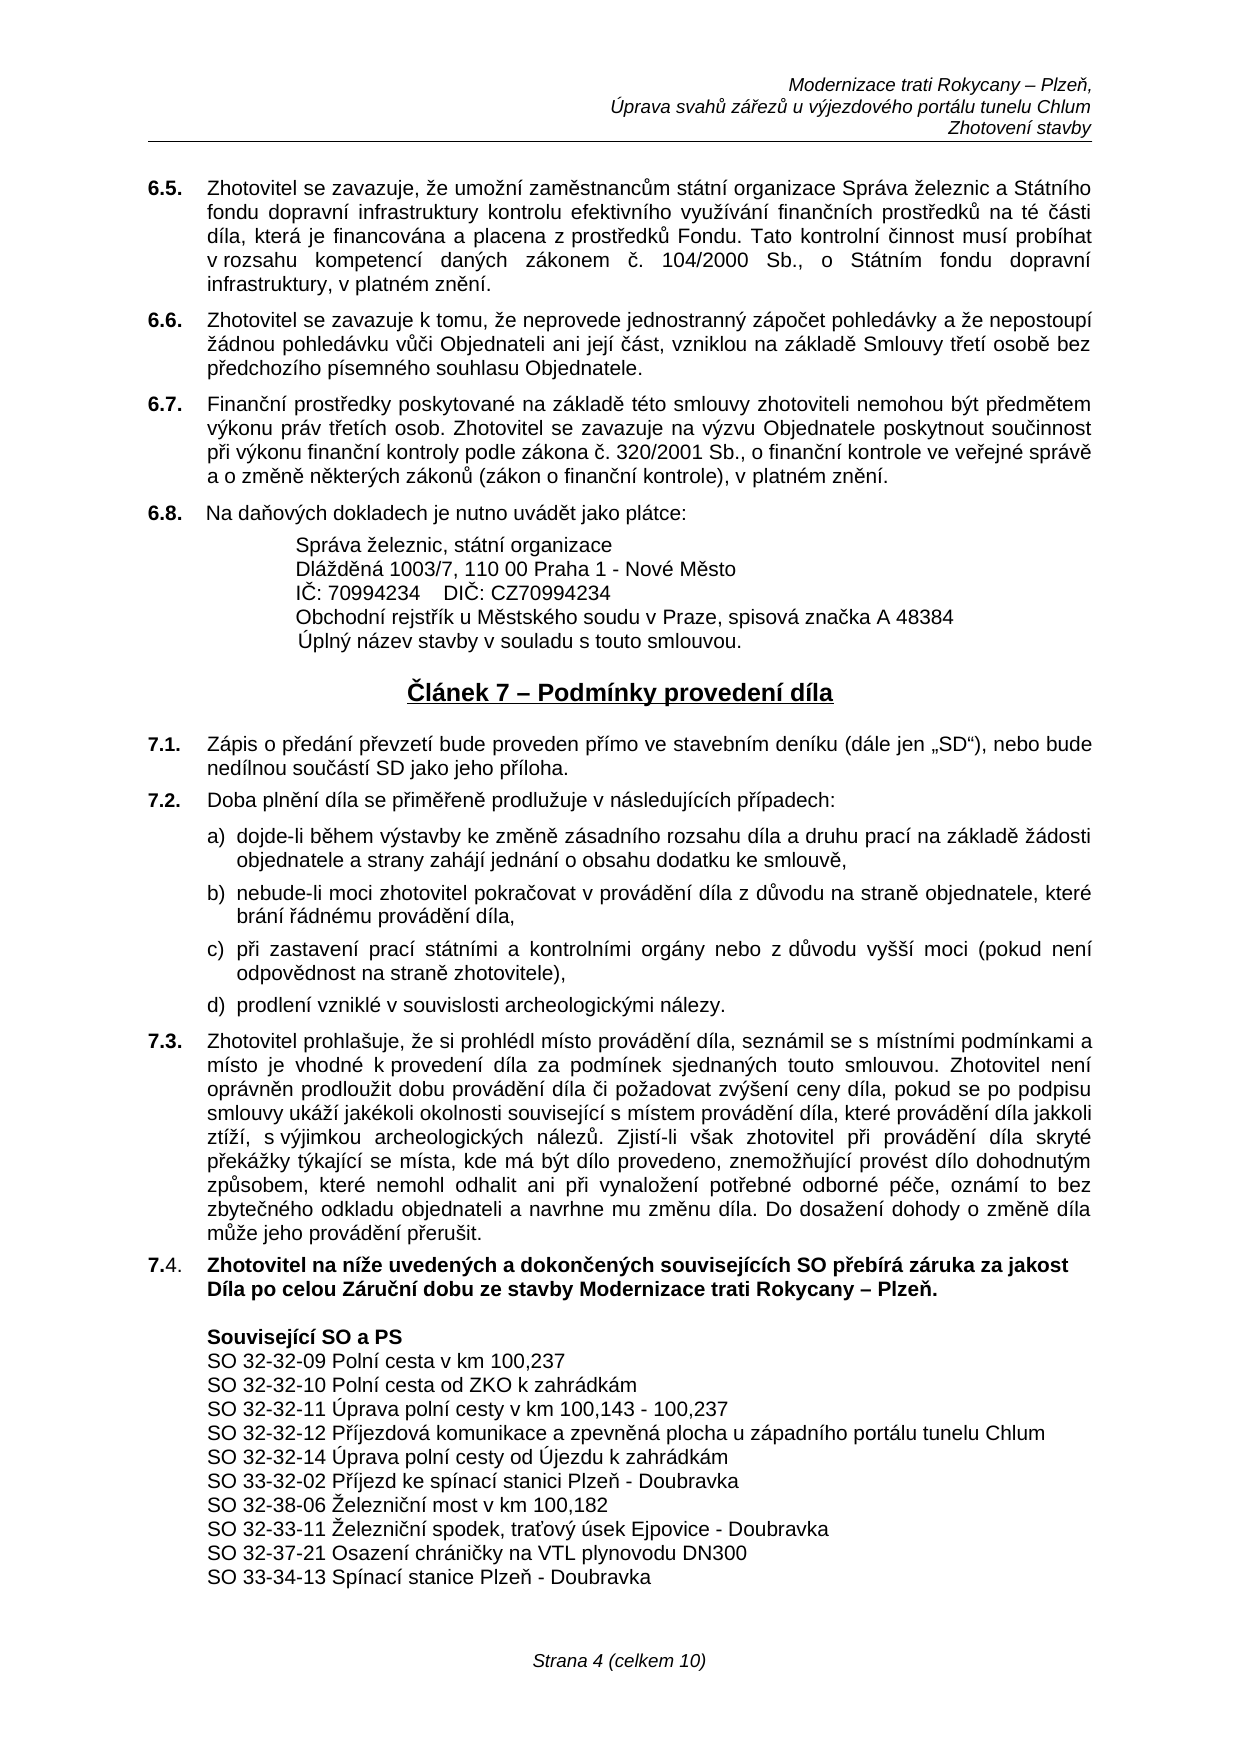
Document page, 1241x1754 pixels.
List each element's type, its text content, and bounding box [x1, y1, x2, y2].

text SO 32-37-21 Osazení chráničky na VTL plynovodu DN300 [207, 1541, 1092, 1565]
text 7.2. Doba plnění díla se přiměřeně prodlužuje v následujících případech: [148, 788, 1092, 812]
text 7.1. Zápis o předání převzetí bude proveden přímo ve stavebním deníku (dále jen „SD“), nebo bude nedílnou součástí SD jako jeho příloha. [148, 731, 1092, 779]
list při zastavení prací státními a kontrolními orgány nebo z důvodu vyšší moci (pokud není odpovědnost na straně zhotovitele), [207, 937, 1092, 984]
text 6.6. Zhotovitel se zavazuje k tomu, že neprovede jednostranný zápočet pohledávky a že nepostoupí žádnou pohledávku vůči Objednateli ani její část, vzniklou na základě Smlouvy třetí osobě bez předchozího písemného souhlasu Objednatele. [148, 308, 1092, 380]
text SO 32-32-12 Příjezdová komunikace a zpevněná plocha u západního portálu tunelu Chlum [207, 1421, 1092, 1445]
text Správa železnic, státní organizace [148, 533, 1092, 557]
text Obchodní rejstřík u Městského soudu v Praze, spisová značka A 48384 [148, 605, 1092, 629]
text 6.5. Zhotovitel se zavazuje, že umožní zaměstnancům státní organizace Správa železnic a Státního fondu dopravní infrastruktury kontrolu efektivního využívání finančních prostředků na té části díla, která je financována a placena z prostředků Fondu. Tato kontrolní činnost musí probíhat v rozsahu kompetencí daných zákonem č. 104/2000 Sb., o Státním fondu dopravní infrastruktury, v platném znění. [148, 176, 1092, 295]
text Úplný název stavby v souladu s touto smlouvou. [148, 629, 1092, 653]
text IČ: 70994234 DIČ: CZ70994234 [148, 581, 1092, 605]
text 7.4. Zhotovitel na níže uvedených a dokončených souvisejících SO přebírá záruka za jakost Díla po celou Záruční dobu ze stavby Modernizace trati Rokycany – Plzeň. [148, 1253, 1092, 1301]
text 7.3. Zhotovitel prohlašuje, že si prohlédl místo provádění díla, seznámil se s místními podmínkami a místo je vhodné k provedení díla za podmínek sjednaných touto smlouvou. Zhotovitel není oprávněn prodloužit dobu provádění díla či požadovat zvýšení ceny díla, pokud se po podpisu smlouvy ukáží jakékoli okolnosti související s místem provádění díla, které provádění díla jakkoli ztíží, s výjimkou archeologických nálezů. Zjistí-li však zhotovitel při provádění díla skryté překážky týkající se místa, kde má být dílo provedeno, znemožňující provést dílo dohodnutým způsobem, které nemohl odhalit ani při vynaložení potřebné odborné péče, oznámí to bez zbytečného odkladu objednateli a navrhne mu změnu díla. Do dosažení dohody o změně díla může jeho provádění přerušit. [148, 1029, 1092, 1245]
text SO 32-32-09 Polní cesta v km 100,237 [207, 1349, 1092, 1373]
text SO 32-32-10 Polní cesta od ZKO k zahrádkám [207, 1373, 1092, 1397]
text 6.8. Na daňových dokladech je nutno uvádět jako plátce: [148, 501, 1092, 524]
text SO 33-34-13 Spínací stanice Plzeň - Doubravka [207, 1565, 1092, 1589]
list prodlení vzniklé v souvislosti archeologickými nálezy. [207, 993, 1092, 1017]
text SO 33-32-02 Příjezd ke spínací stanici Plzeň - Doubravka [207, 1469, 1092, 1493]
subtitle Článek 7 – Podmínky provedení díla [148, 678, 1092, 706]
list nebude-li moci zhotovitel pokračovat v provádění díla z důvodu na straně objednatele, které brání řádnému provádění díla, [207, 880, 1092, 928]
text Dlážděná 1003/7, 110 00 Praha 1 - Nové Město [148, 557, 1092, 581]
text SO 32-33-11 Železniční spodek, traťový úsek Ejpovice - Doubravka [207, 1517, 1092, 1541]
text SO 32-32-11 Úprava polní cesty v km 100,143 - 100,237 [207, 1397, 1092, 1421]
text SO 32-38-06 Železniční most v km 100,182 [207, 1493, 1092, 1517]
text SO 32-32-14 Úprava polní cesty od Újezdu k zahrádkám [207, 1445, 1092, 1469]
text Související SO a PS [207, 1325, 1092, 1349]
text 6.7. Finanční prostředky poskytované na základě této smlouvy zhotoviteli nemohou být předmětem výkonu práv třetích osob. Zhotovitel se zavazuje na výzvu Objednatele poskytnout součinnost při výkonu finanční kontroly podle zákona č. 320/2001 Sb., o finanční kontrole ve veřejné správě a o změně některých zákonů (zákon o finanční kontrole), v platném znění. [148, 392, 1092, 488]
list dojde-li během výstavby ke změně zásadního rozsahu díla a druhu prací na základě žádosti objednatele a strany zahájí jednání o obsahu dodatku ke smlouvě, [207, 824, 1092, 872]
